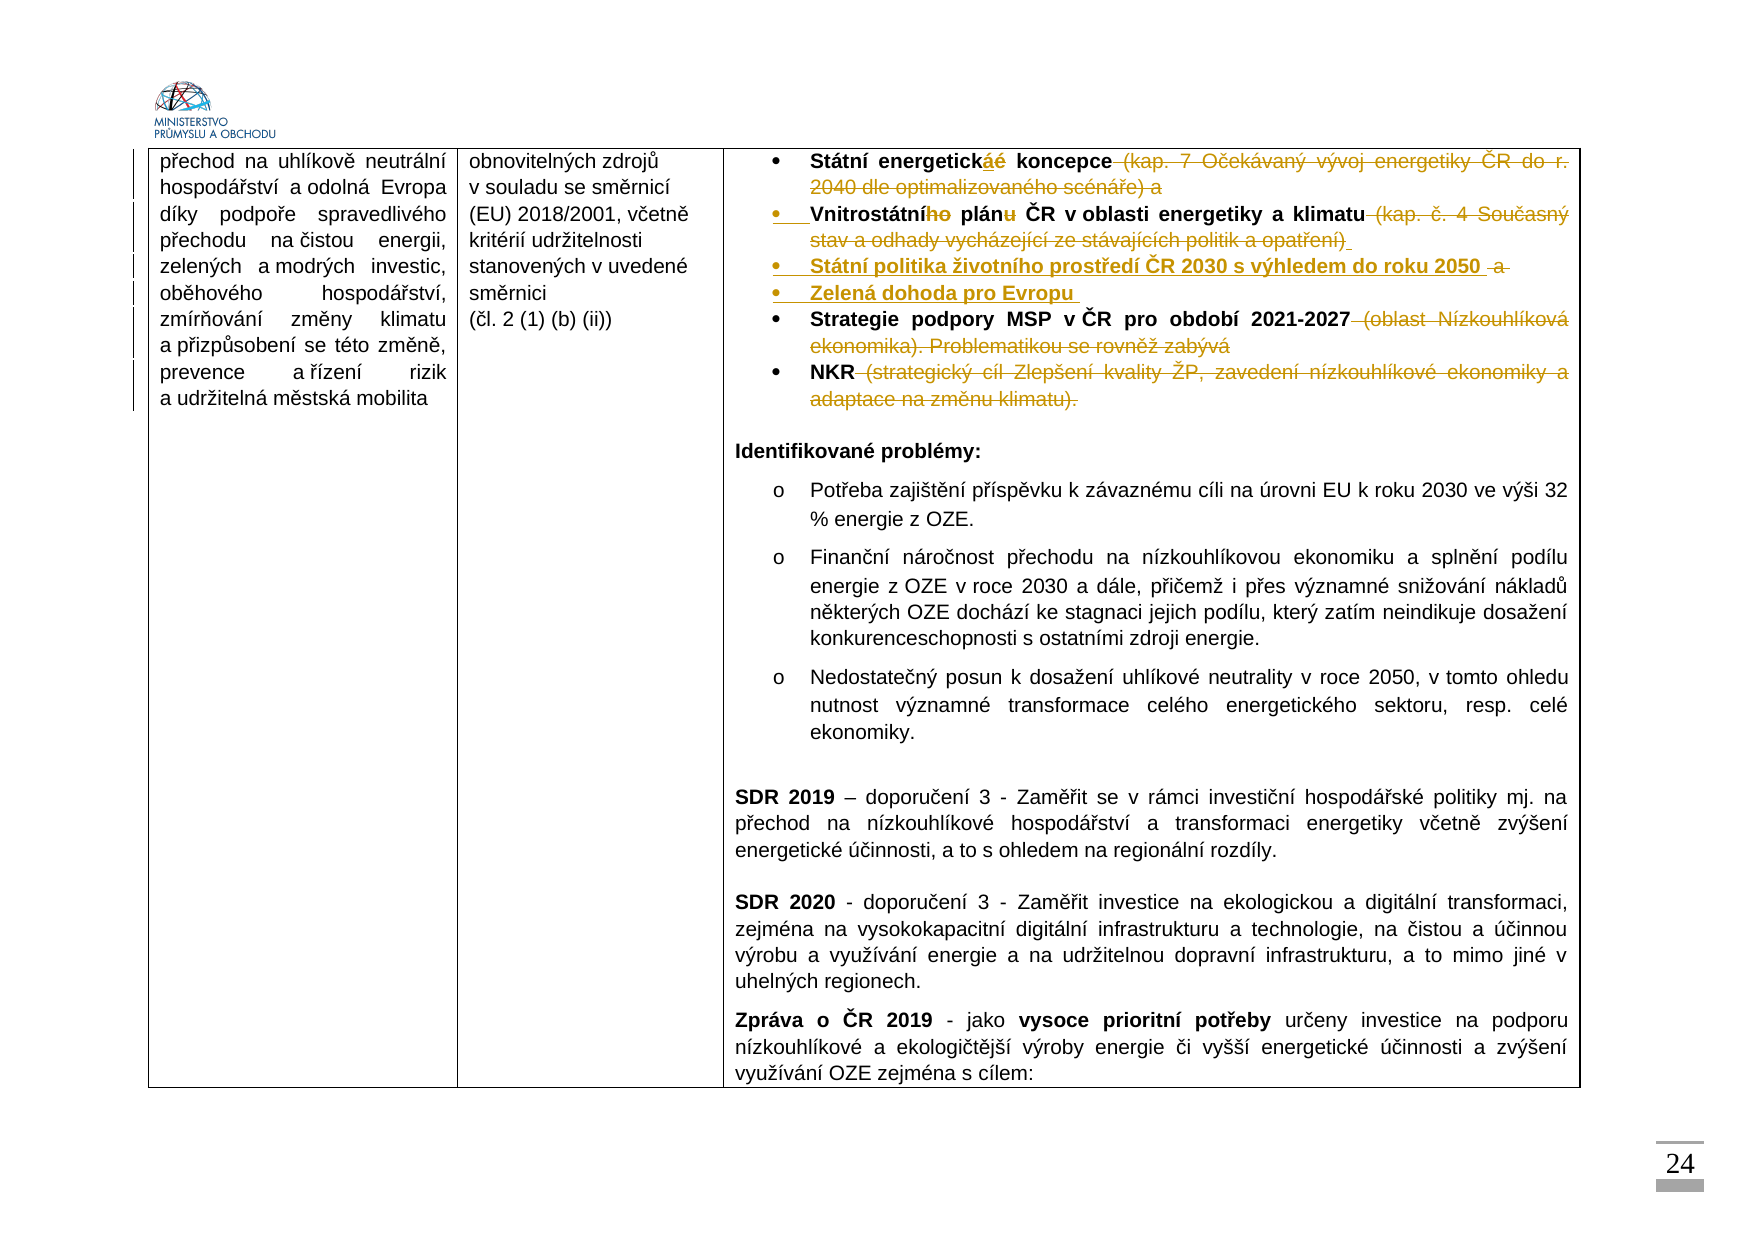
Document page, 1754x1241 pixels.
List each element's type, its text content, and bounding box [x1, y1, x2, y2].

picture [147, 73, 283, 146]
